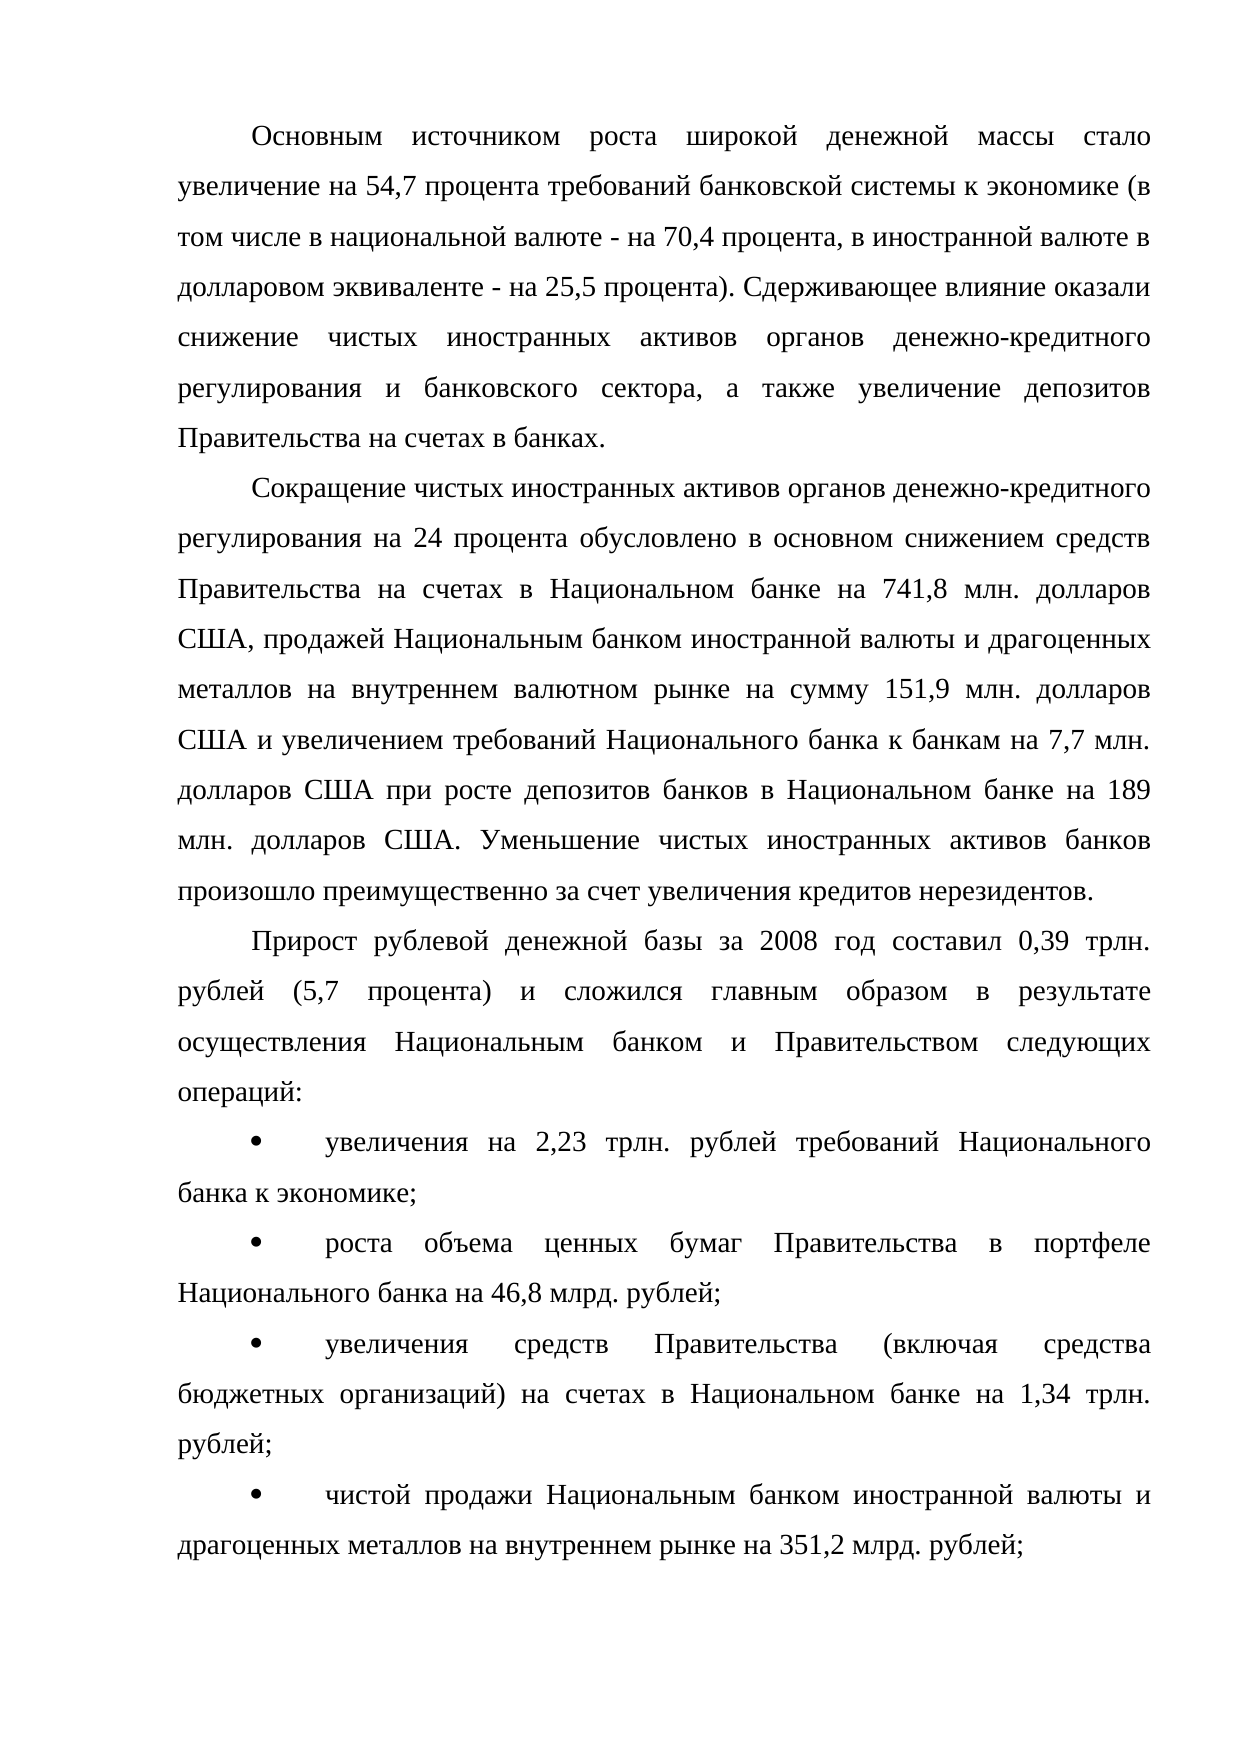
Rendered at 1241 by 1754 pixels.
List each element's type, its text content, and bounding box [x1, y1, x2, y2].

text Прирост рублевой денежной базы за 2008 год составил 0,39 трлн. рублей (5,7 процента) и сложился главным образом в результате осуществления Национальным банком и Правительством следующих операций: [177, 923, 1152, 1108]
list увеличения на 2,23 трлн. рублей требований Национального банка к экономике; [177, 1124, 1152, 1208]
text Сокращение чистых иностранных активов органов денежно-кредитного регулирования на 24 процента обусловлено в основном снижением средств Правительства на счетах в Национальном банке на 741,8 млн. долларов США, продажей Национальным банком иностранной валюты и драгоценных металлов на внутреннем валютном рынке на сумму 151,9 млн. долларов США и увеличением требований Национального банка к банкам на 7,7 млн. долларов США при росте депозитов банков в Национальном банке на 189 млн. долларов США. Уменьшение чистых иностранных активов банков произошло преимущественно за счет увеличения кредитов нерезидентов. [177, 470, 1152, 906]
text Основным источником роста широкой денежной массы стало увеличение на 54,7 процента требований банковской системы к экономике (в том числе в национальной валюте - на 70,4 процента, в иностранной валюте в долларовом эквиваленте - на 25,5 процента). Сдерживающее влияние оказали снижение чистых иностранных активов органов денежно-кредитного регулирования и банковского сектора, а также увеличение депозитов Правительства на счетах в банках. [177, 118, 1152, 453]
list роста объема ценных бумаг Правительства в портфеле Национального банка на 46,8 млрд. рублей; [177, 1225, 1152, 1309]
list увеличения средств Правительства (включая средства бюджетных организаций) на счетах в Национальном банке на 1,34 трлн. рублей; [177, 1326, 1152, 1460]
list чистой продажи Национальным банком иностранной валюты и драгоценных металлов на внутреннем рынке на 351,2 млрд. рублей; [177, 1477, 1152, 1561]
